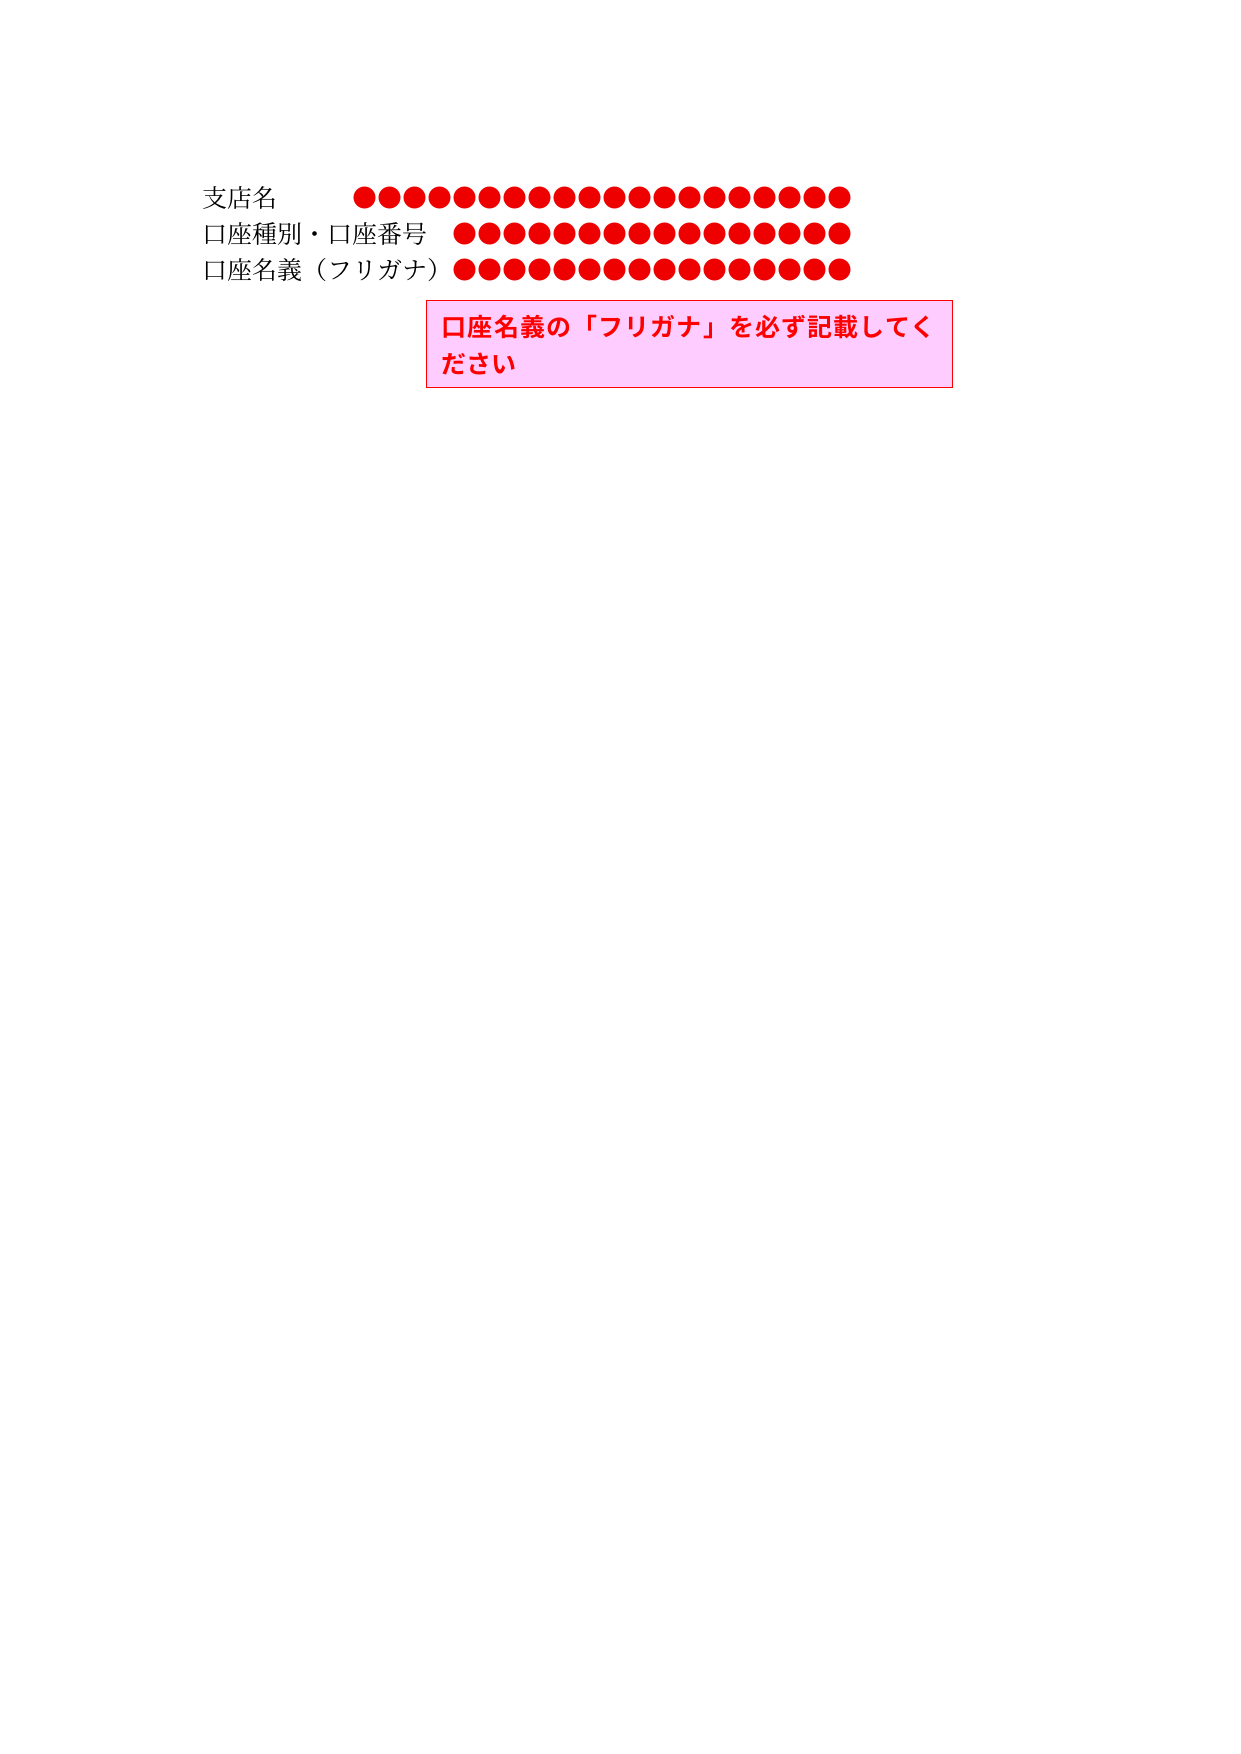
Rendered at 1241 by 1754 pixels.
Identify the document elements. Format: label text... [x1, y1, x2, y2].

text 支店名 ●●●●●●●●●●●●●●●●●●●● [177, 179, 1063, 214]
text 口座種別・口座番号 ●●●●●●●●●●●●●●●● [177, 214, 1063, 251]
text 口座名義（フリガナ）●●●●●●●●●●●●●●●● [177, 251, 1063, 286]
